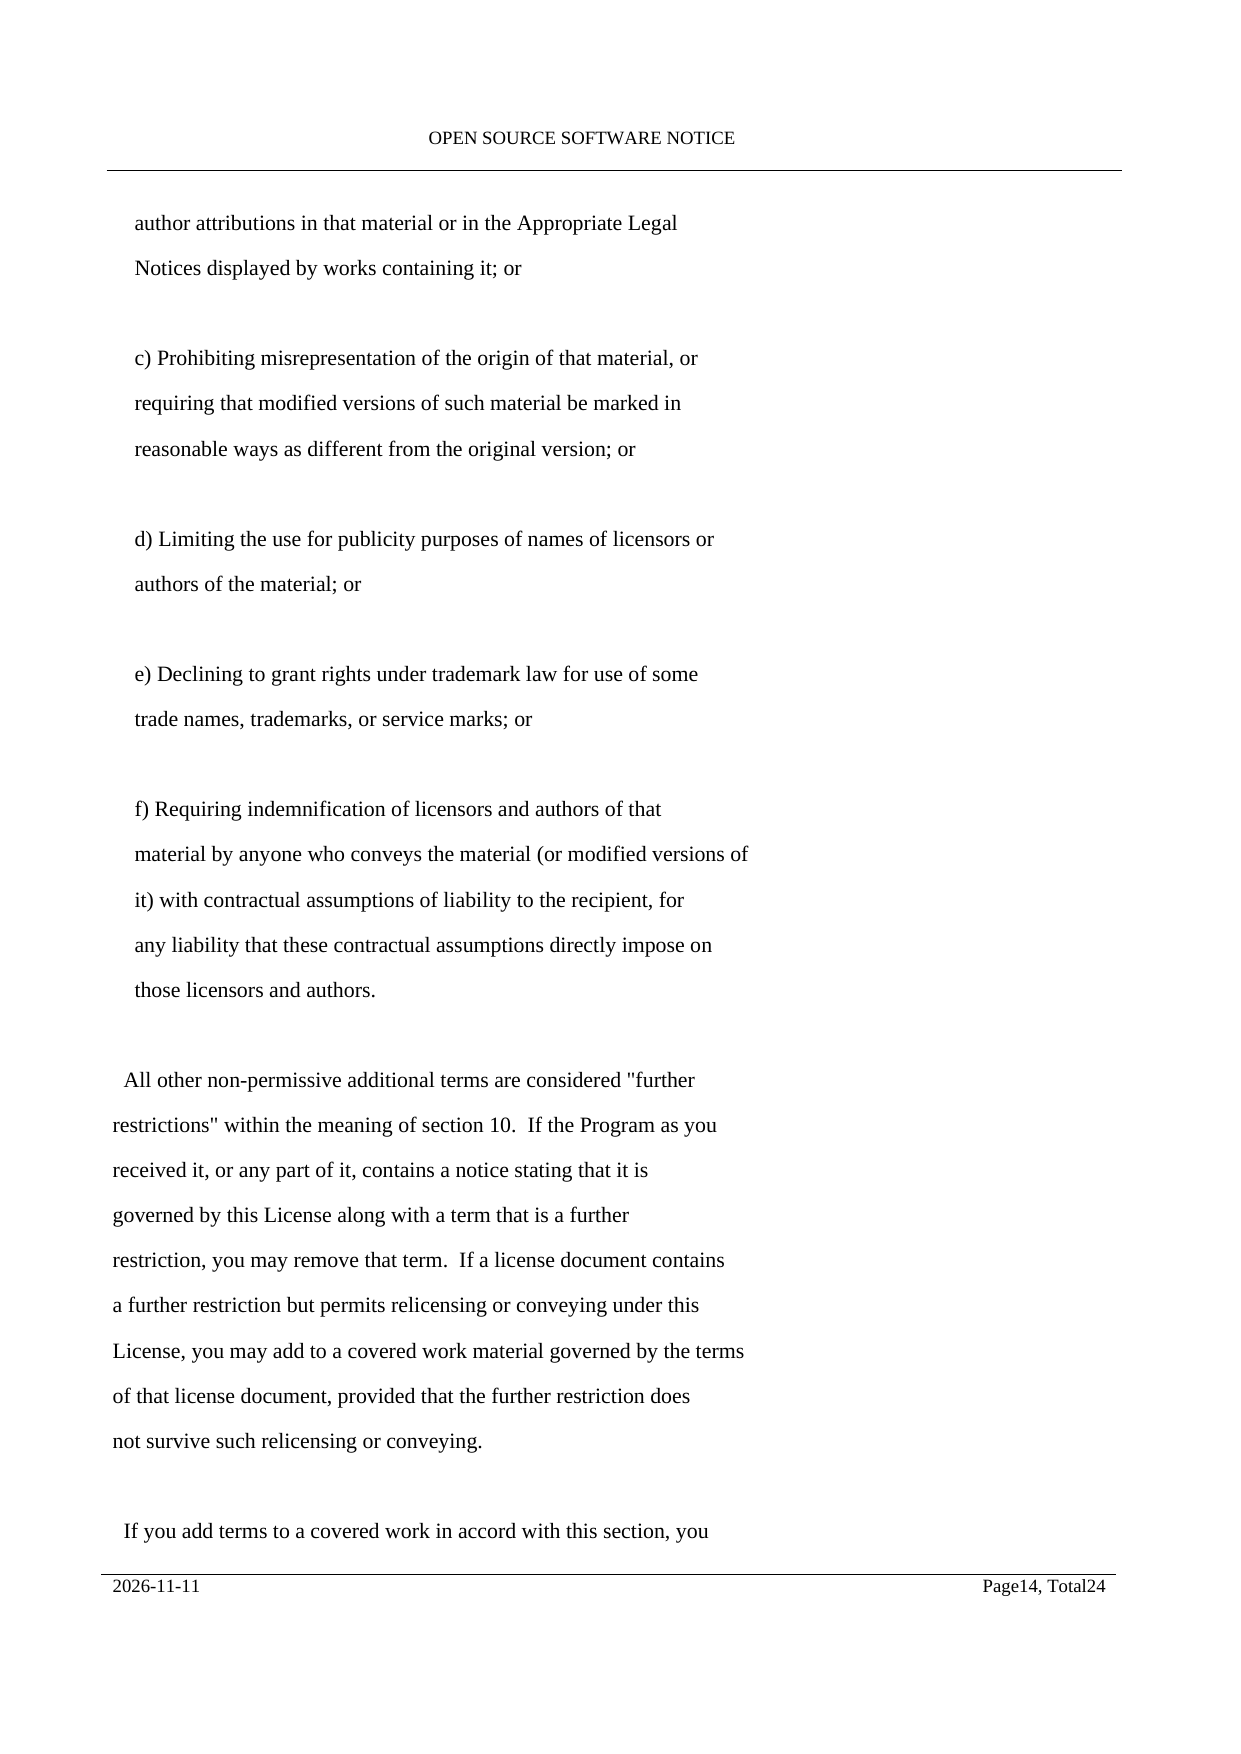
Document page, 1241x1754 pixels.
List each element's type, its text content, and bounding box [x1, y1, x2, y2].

text not survive such relicensing or conveying. [112, 1424, 1128, 1457]
text f) Requiring indemnification of licensors and authors of that [112, 793, 1128, 825]
text License, you may add to a covered work material governed by the terms [112, 1334, 1128, 1366]
text any liability that these contractual assumptions directly impose on [112, 928, 1128, 961]
text author attributions in that material or in the Appropriate Legal [112, 206, 1128, 239]
text received it, or any part of it, contains a notice stating that it is [112, 1153, 1128, 1186]
text trade names, trademarks, or service marks; or [112, 702, 1128, 735]
text c) Prohibiting misrepresentation of the origin of that material, or [112, 342, 1128, 374]
text reasonable ways as different from the original version; or [112, 432, 1128, 464]
text restriction, you may remove that term. If a license document contains [112, 1244, 1128, 1276]
text governed by this License along with a term that is a further [112, 1199, 1128, 1231]
text material by anyone who conveys the material (or modified versions of [112, 838, 1128, 870]
text Notices displayed by works containing it; or [112, 251, 1128, 284]
text e) Declining to grant rights under trademark law for use of some [112, 657, 1128, 690]
text restrictions" within the meaning of section 10. If the Program as you [112, 1108, 1128, 1141]
text it) with contractual assumptions of liability to the recipient, for [112, 883, 1128, 915]
text requiring that modified versions of such material be marked in [112, 387, 1128, 419]
text authors of the material; or [112, 567, 1128, 600]
text of that license document, provided that the further restriction does [112, 1379, 1128, 1412]
text those licensors and authors. [112, 973, 1128, 1006]
text d) Limiting the use for publicity purposes of names of licensors or [112, 522, 1128, 554]
text a further restriction but permits relicensing or conveying under this [112, 1289, 1128, 1321]
text If you add terms to a covered work in accord with this section, you [112, 1514, 1128, 1547]
text All other non-permissive additional terms are considered "further [112, 1063, 1128, 1096]
